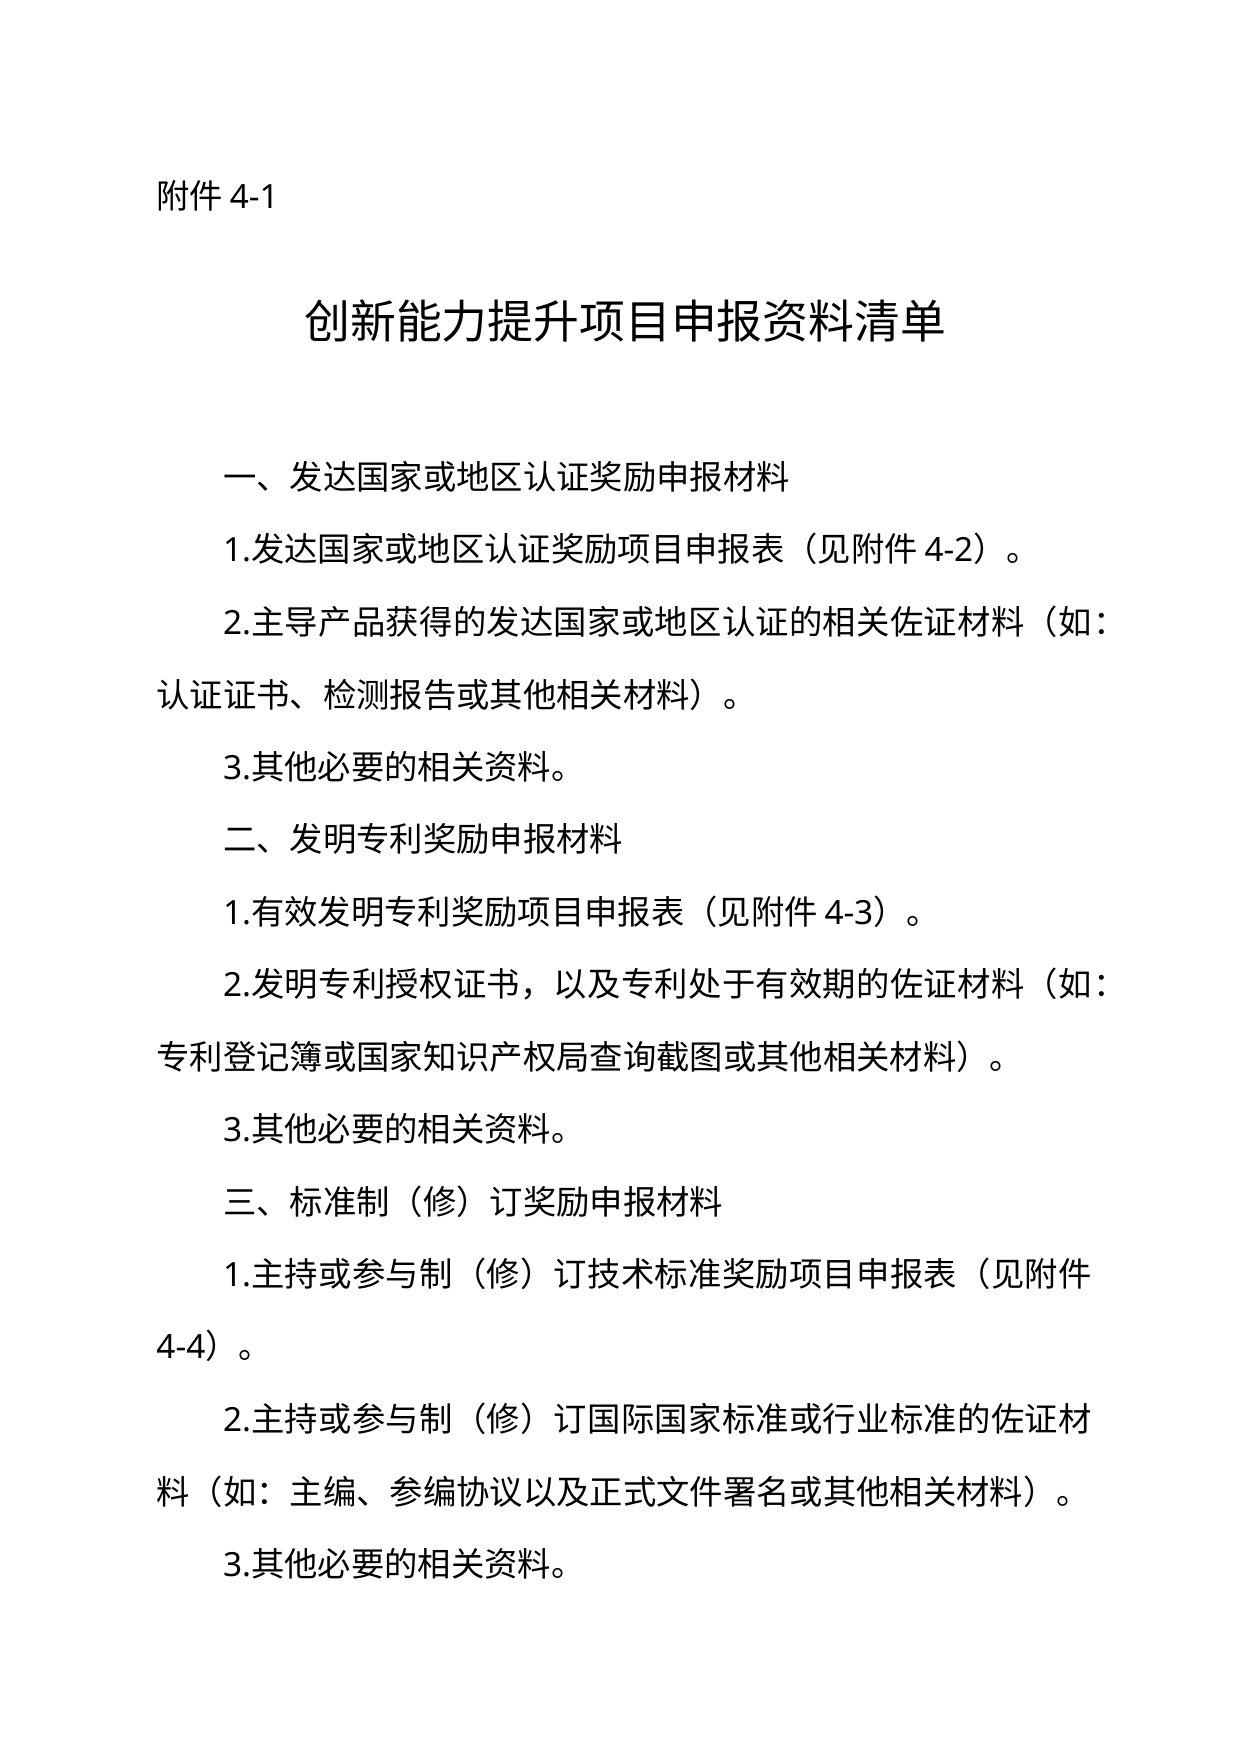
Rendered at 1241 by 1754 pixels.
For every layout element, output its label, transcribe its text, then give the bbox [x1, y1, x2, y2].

subtitle 创新能力提升项目申报资料清单 [156, 292, 1094, 350]
text 1.主持或参与制（修）订技术标准奖励项目申报表（见附件4-4）。 [156, 1248, 1094, 1369]
text 3.其他必要的相关资料。 [156, 1538, 1094, 1586]
text 2.发明专利授权证书，以及专利处于有效期的佐证材料（如：专利登记簿或国家知识产权局查询截图或其他相关材料）。 [156, 958, 1094, 1079]
text 1.有效发明专利奖励项目申报表（见附件4-3）。 [156, 886, 1094, 934]
text 3.其他必要的相关资料。 [156, 741, 1094, 789]
text 3.其他必要的相关资料。 [156, 1103, 1094, 1151]
subtitle 二、发明专利奖励申报材料 [156, 813, 1094, 861]
subtitle 三、标准制（修）订奖励申报材料 [156, 1176, 1094, 1224]
text 2.主持或参与制（修）订国际国家标准或行业标准的佐证材料（如：主编、参编协议以及正式文件署名或其他相关材料）。 [156, 1393, 1094, 1514]
subtitle 一、发达国家或地区认证奖励申报材料 [156, 451, 1094, 499]
text 附件4-1 [156, 162, 1094, 227]
text 2.主导产品获得的发达国家或地区认证的相关佐证材料（如：认证证书、检测报告或其他相关材料）。 [156, 596, 1094, 717]
text 1.发达国家或地区认证奖励项目申报表（见附件4-2）。 [156, 523, 1094, 572]
